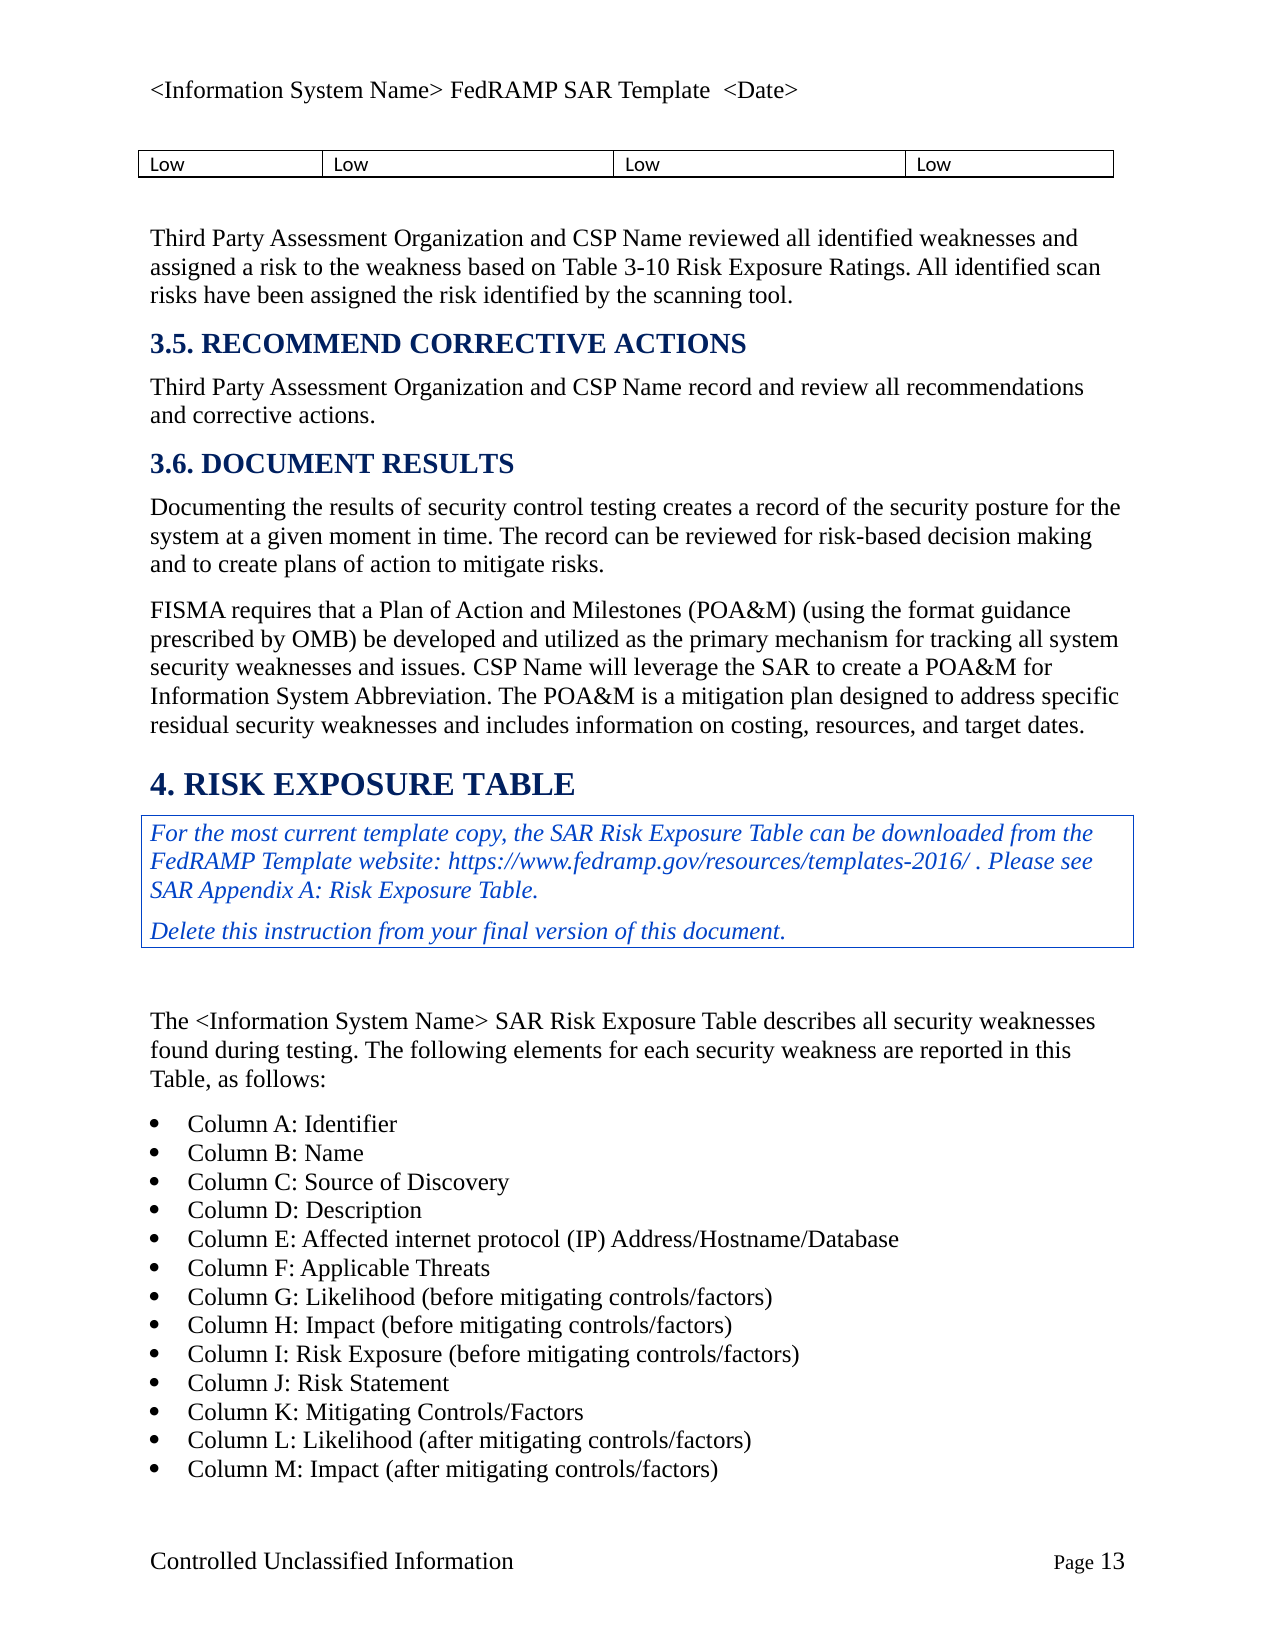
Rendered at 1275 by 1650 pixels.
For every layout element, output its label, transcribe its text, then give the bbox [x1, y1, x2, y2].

list Column F: Applicable Threats [150, 1253, 1125, 1282]
text and record and review all recommendations and corrective actions. [150, 372, 1125, 429]
subtitle Document Results [150, 446, 1125, 479]
list Column M: Impact (after mitigating controls/factors) [150, 1454, 1125, 1483]
text The SAR Risk Exposure Table describes all security weaknesses found during testing. The following elements for each security weakness are reported in this Table, as follows: [150, 1006, 1125, 1092]
list Column A: Identifier [150, 1109, 1125, 1138]
text For the most current template copy, the SAR Risk Exposure Table can be downloaded from the FedRAMP Template website: https://www.fedramp.gov/resources/templates-2016/ . Please see SAR Appendix A: Risk Exposure Table. [142, 816, 1133, 904]
table_cell Low [906, 151, 1113, 176]
text Documenting the results of security control testing creates a record of the security posture for the system at a given moment in time. The record can be reviewed for risk-based decision making and to create plans of action to mitigate risks. [150, 492, 1125, 578]
list Column H: Impact (before mitigating controls/factors) [150, 1310, 1125, 1339]
subtitle Recommend Corrective Actions [150, 326, 1125, 359]
text Delete this instruction from your final version of this document. [142, 913, 1133, 947]
list Column J: Risk Statement [150, 1368, 1125, 1397]
table_cell Low [323, 151, 613, 176]
table_cell Low [614, 151, 905, 176]
subtitle Risk Exposure Table [150, 764, 1125, 802]
list Column G: Likelihood (before mitigating controls/factors) [150, 1282, 1125, 1310]
list Column L: Likelihood (after mitigating controls/factors) [150, 1425, 1125, 1454]
table_cell Low [139, 151, 322, 176]
list Column K: Mitigating Controls/Factors [150, 1397, 1125, 1425]
list Column E: Affected internet protocol (IP) Address/Hostname/Database [150, 1224, 1125, 1253]
list Column B: Name [150, 1138, 1125, 1167]
list Column I: Risk Exposure (before mitigating controls/factors) [150, 1339, 1125, 1368]
list Column D: Description [150, 1195, 1125, 1224]
text and reviewed all identified weaknesses and assigned a risk to the weakness based on Table 3-6 Risk Exposure Ratings. All identified scan risks have been assigned the risk identified by the scanning tool. [150, 223, 1125, 309]
text FISMA requires that a Plan of Action and Milestones (POA&M) (using the format guidance prescribed by OMB) be developed and utilized as the primary mechanism for tracking all system security weaknesses and issues. will leverage the SAR to create a POA&M for . The POA&M is a mitigation plan designed to address specific residual security weaknesses and includes information on costing, resources, and target dates. [150, 595, 1125, 739]
list Column C: Source of Discovery [150, 1167, 1125, 1195]
